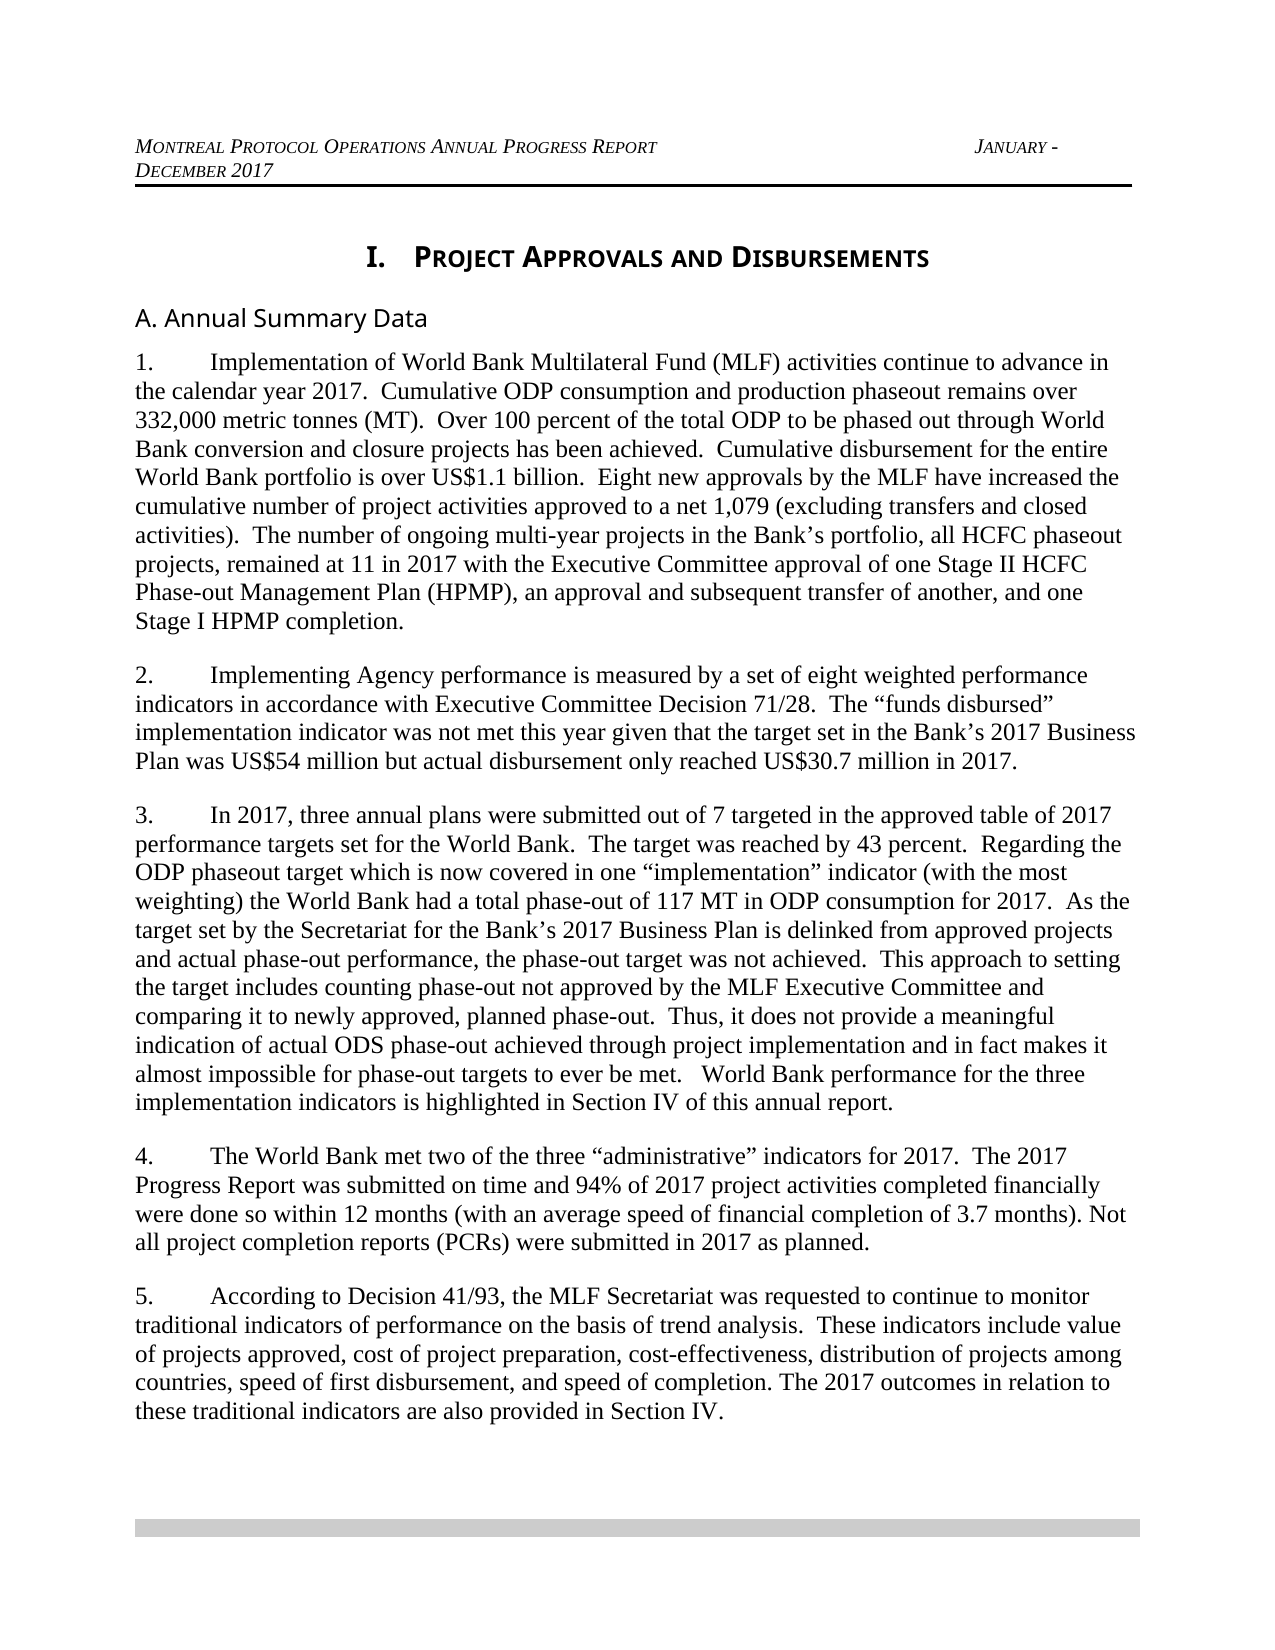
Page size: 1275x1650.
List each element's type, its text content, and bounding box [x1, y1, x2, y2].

subtitle The World Bank met two of the three “administrative” indicators for 2017. The 2017 Progress Report was submitted on time and 94% of 2017 project activities completed financially were done so within 12 months (with an average speed of financial completion of 3.7 months). Not all project completion reports (PCRs) were submitted in 2017 as planned. [135, 1141, 1140, 1256]
subtitle In 2017, three annual plans were submitted out of 7 targeted in the approved table of 2017 performance targets set for the World Bank. The target was reached by 43 percent. Regarding the ODP phaseout target which is now covered in one “implementation” indicator (with the most weighting) the World Bank had a total phase-out of 117 MT in ODP consumption for 2017. As the target set by the Secretariat for the Bank’s 2017 Business Plan is delinked from approved projects and actual phase-out performance, the phase-out target was not achieved. This approach to setting the target includes counting phase-out not approved by the MLF Executive Committee and comparing it to newly approved, planned phase-out. Thus, it does not provide a meaningful indication of actual ODS phase-out achieved through project implementation and in fact makes it almost impossible for phase-out targets to ever be met. World Bank performance for the three implementation indicators is highlighted in Section IV of this annual report. [135, 800, 1140, 1116]
subtitle A. Annual Summary Data [135, 301, 1140, 335]
subtitle Implementing Agency performance is measured by a set of eight weighted performance indicators in accordance with Executive Committee Decision 71/28. The “funds disbursed” implementation indicator was not met this year given that the target set in the Bank’s 2017 Business Plan was US$54 million but actual disbursement only reached US$30.7 million in 2017. [135, 660, 1140, 775]
subtitle Implementation of World Bank Multilateral Fund (MLF) activities continue to advance in the calendar year 2017. Cumulative ODP consumption and production phaseout remains over 332,000 metric tonnes (MT). Over 100 percent of the total ODP to be phased out through World Bank conversion and closure projects has been achieved. Cumulative disbursement for the entire World Bank portfolio is over US$1.1 billion. Eight new approvals by the MLF have increased the cumulative number of project activities approved to a net 1,079 (excluding transfers and closed activities). The number of ongoing multi-year projects in the Bank’s portfolio, all HCFC phaseout projects, remained at 11 in 2017 with the Executive Committee approval of one Stage II HCFC Phase-out Management Plan (HPMP), an approval and subsequent transfer of another, and one Stage I HPMP completion. [135, 347, 1140, 635]
subtitle According to Decision 41/93, the MLF Secretariat was requested to continue to monitor traditional indicators of performance on the basis of trend analysis. These indicators include value of projects approved, cost of project preparation, cost-effectiveness, distribution of projects among countries, speed of first disbursement, and speed of completion. The 2017 outcomes in relation to these traditional indicators are also provided in Section IV. [135, 1281, 1140, 1425]
subtitle Project Approvals and Disbursements [135, 236, 1140, 276]
